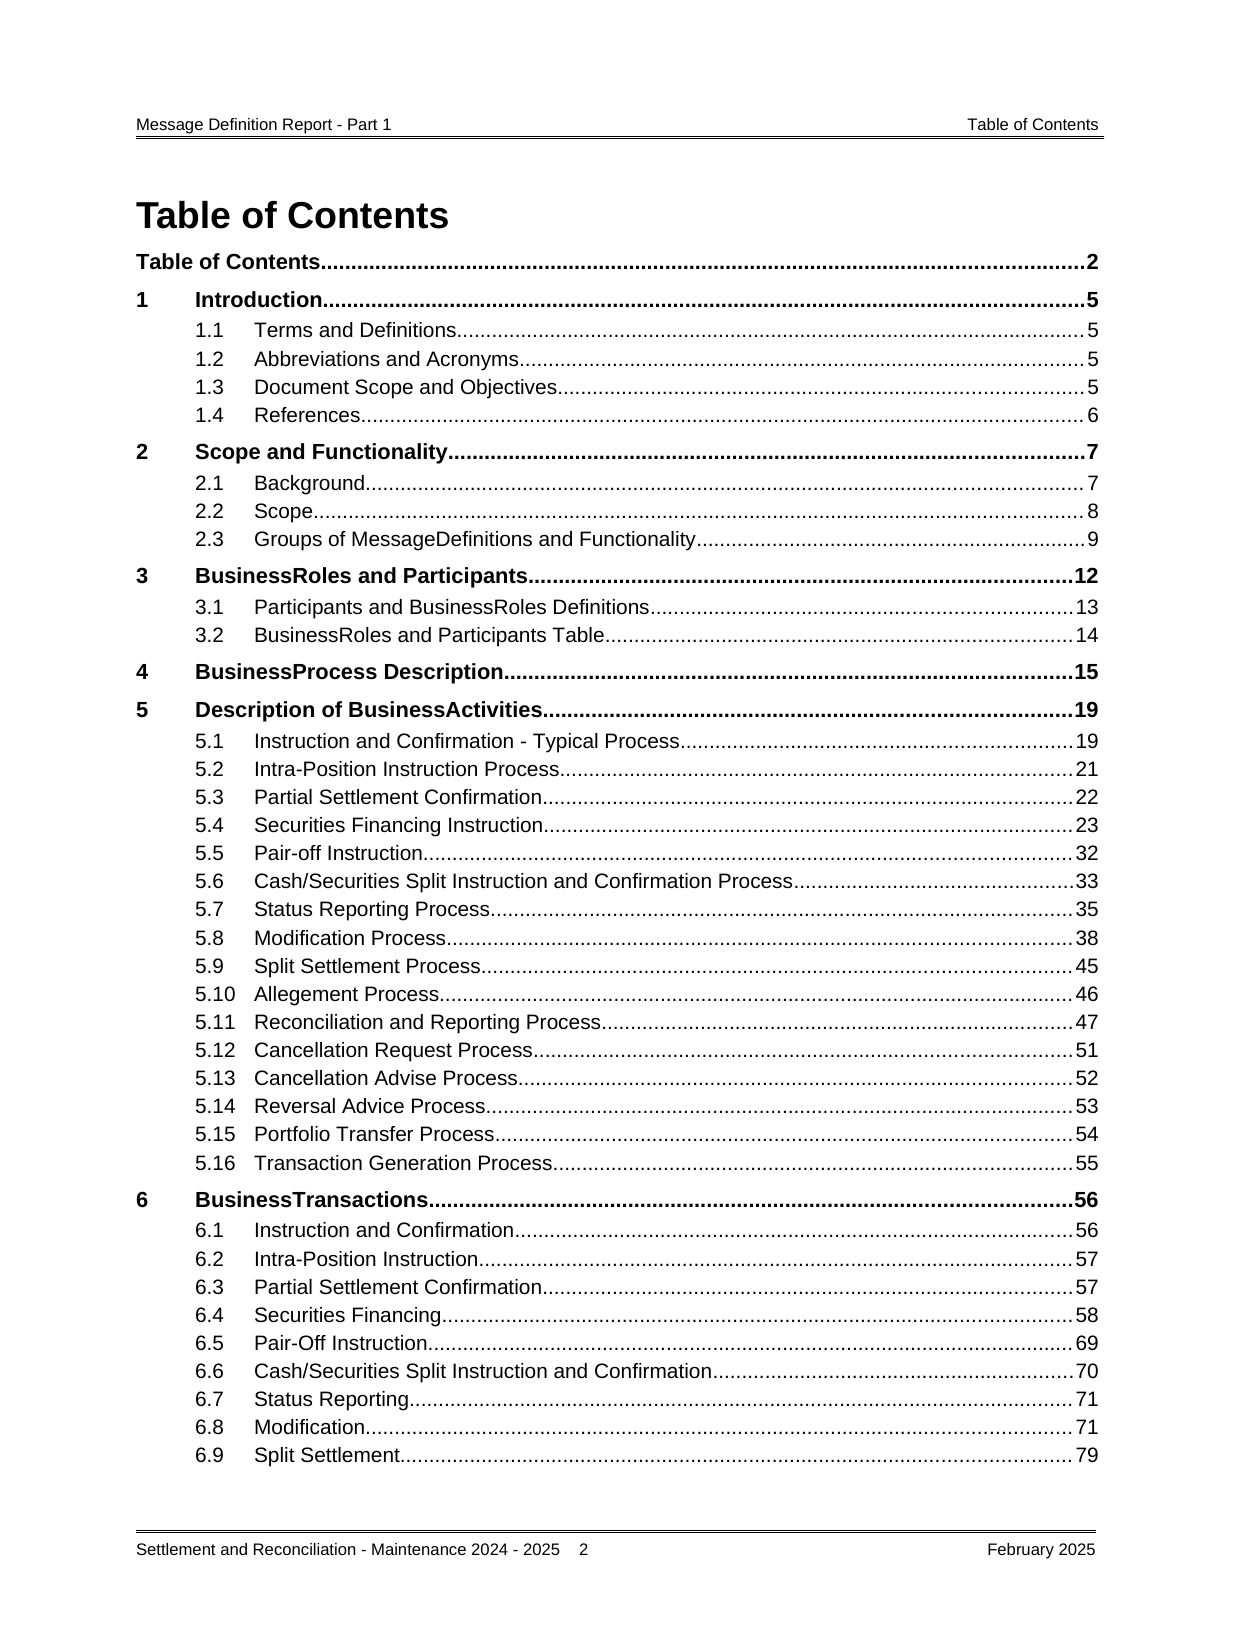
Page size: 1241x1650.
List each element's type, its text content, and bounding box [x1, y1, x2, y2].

text 1.1 Terms and Definitions 5 [195, 318, 1104, 342]
text 5.16 Transaction Generation Process 55 [195, 1150, 1104, 1174]
text 1.4 References 6 [195, 403, 1104, 427]
text 2.1 Background 7 [195, 471, 1104, 494]
text 5.9 Split Settlement Process 45 [195, 953, 1104, 977]
text 5 Description of BusinessActivities 19 [136, 697, 1104, 722]
text 5.6 Cash/Securities Split Instruction and Confirmation Process 33 [195, 869, 1104, 893]
text 2 Scope and Functionality 7 [136, 439, 1104, 464]
text 5.13 Cancellation Advise Process 52 [195, 1066, 1104, 1090]
text 3 BusinessRoles and Participants 12 [136, 563, 1104, 588]
text 5.14 Reversal Advice Process 53 [195, 1094, 1104, 1118]
text 6.4 Securities Financing 58 [195, 1303, 1104, 1327]
text 1 Introduction 5 [136, 287, 1104, 312]
text 2.3 Groups of MessageDefinitions and Functionality 9 [195, 527, 1104, 551]
text 5.2 Intra-Position Instruction Process 21 [195, 757, 1104, 781]
text 5.11 Reconciliation and Reporting Process 47 [195, 1010, 1104, 1034]
text 1.3 Document Scope and Objectives 5 [195, 374, 1104, 398]
text 6.5 Pair-Off Instruction 69 [195, 1331, 1104, 1355]
subtitle Table of Contents [136, 193, 1104, 237]
text 5.10 Allegement Process 46 [195, 982, 1104, 1006]
text 6.2 Intra-Position Instruction 57 [195, 1246, 1104, 1270]
text 3.2 BusinessRoles and Participants Table 14 [195, 623, 1104, 647]
text 6.7 Status Reporting 71 [195, 1387, 1104, 1411]
text 6.1 Instruction and Confirmation 56 [195, 1218, 1104, 1242]
text 6.3 Partial Settlement Confirmation 57 [195, 1274, 1104, 1298]
text 5.15 Portfolio Transfer Process 54 [195, 1122, 1104, 1146]
text 5.12 Cancellation Request Process 51 [195, 1038, 1104, 1062]
text 6.6 Cash/Securities Split Instruction and Confirmation 70 [195, 1359, 1104, 1383]
text 5.1 Instruction and Confirmation - Typical Process 19 [195, 728, 1104, 752]
text 5.7 Status Reporting Process 35 [195, 897, 1104, 921]
text 3.1 Participants and BusinessRoles Definitions 13 [195, 595, 1104, 619]
text 6.8 Modification 71 [195, 1415, 1104, 1439]
text 5.8 Modification Process 38 [195, 925, 1104, 949]
text 5.5 Pair-off Instruction 32 [195, 841, 1104, 865]
text 6 BusinessTransactions 56 [136, 1187, 1104, 1212]
text 5.4 Securities Financing Instruction 23 [195, 813, 1104, 837]
text 1.2 Abbreviations and Acronyms 5 [195, 346, 1104, 370]
text 6.9 Split Settlement 79 [195, 1443, 1104, 1467]
text 4 BusinessProcess Description 15 [136, 659, 1104, 684]
text Table of Contents 2 [136, 249, 1104, 274]
text 5.3 Partial Settlement Confirmation 22 [195, 785, 1104, 809]
text 2.2 Scope 8 [195, 499, 1104, 523]
